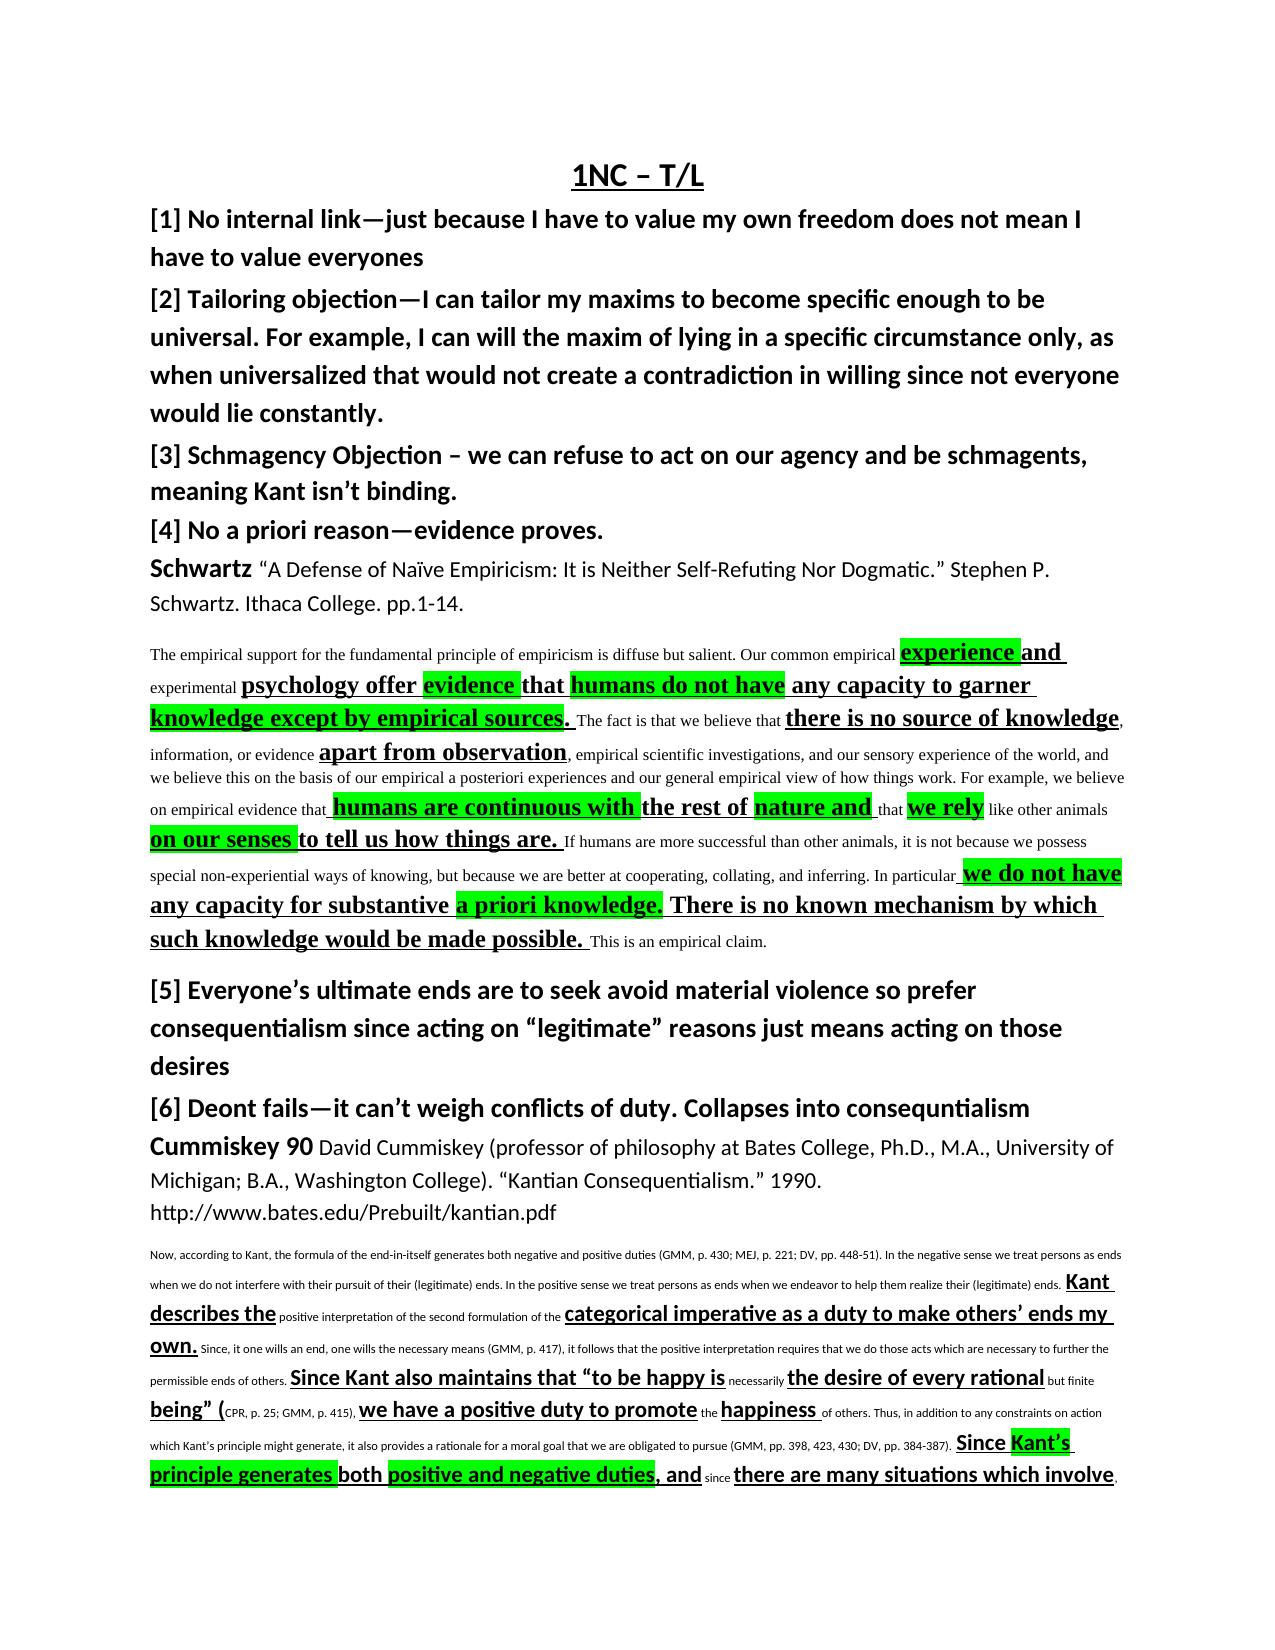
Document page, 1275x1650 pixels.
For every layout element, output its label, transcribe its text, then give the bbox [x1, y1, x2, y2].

subtitle [6] Deont fails—it can’t weigh conflicts of duty. Collapses into consequntialism [150, 1091, 1125, 1124]
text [150, 1247, 1125, 1488]
text The empirical support for the fundamental principle of empiricism is diffuse but salient. Our common empirical experience and experimental psychology offer evidence that humans do not have any capacity to garner knowledge except by empirical sources. The fact is that we believe that there is no source of knowledge, information, or evidence apart from observation, empirical scientific investigations, and our sensory experience of the world, and we believe this on the basis of our empirical a posteriori experiences and our general empirical view of how things work. For example, we believe on empirical evidence that humans are continuous with the rest of nature and that we rely like other animals on our senses to tell us how things are. If humans are more successful than other animals, it is not because we possess special non-experiential ways of knowing, but because we are better at cooperating, collating, and inferring. In particular we do not have any capacity for substantive a priori knowledge. There is no known mechanism by which such knowledge would be made possible. This is an empirical claim. [150, 637, 1125, 952]
subtitle [3] Schmagency Objection – we can refuse to act on our agency and be schmagents, meaning Kant isn’t binding. [150, 438, 1125, 507]
subtitle [2] Tailoring objection—I can tailor my maxims to become specific enough to be universal. For example, I can will the maxim of lying in a specific circumstance only, as when universalized that would not create a contradiction in willing since not everyone would lie constantly. [150, 282, 1125, 429]
text Schwartz “A Defense of Naïve Empiricism: It is Neither Self-Refuting Nor Dogmatic.” Stephen P. Schwartz. Ithaca College. pp.1-14. [150, 551, 1125, 617]
subtitle [1] No internal link—just because I have to value my own freedom does not mean I have to value everyones [150, 202, 1125, 273]
text Cummiskey 90 David Cummiskey (professor of philosophy at Bates College, Ph.D., M.A., University of Michigan; B.A., Washington College). “Kantian Consequentialism.” 1990. http://www.bates.edu/Prebuilt/kantian.pdf [150, 1129, 1125, 1227]
subtitle [4] No a priori reason—evidence proves. [150, 513, 1125, 547]
subtitle [5] Everyone’s ultimate ends are to seek avoid material violence so prefer consequentialism since acting on “legitimate” reasons just means acting on those desires [150, 973, 1125, 1082]
subtitle 1NC – T/L [150, 154, 1125, 195]
